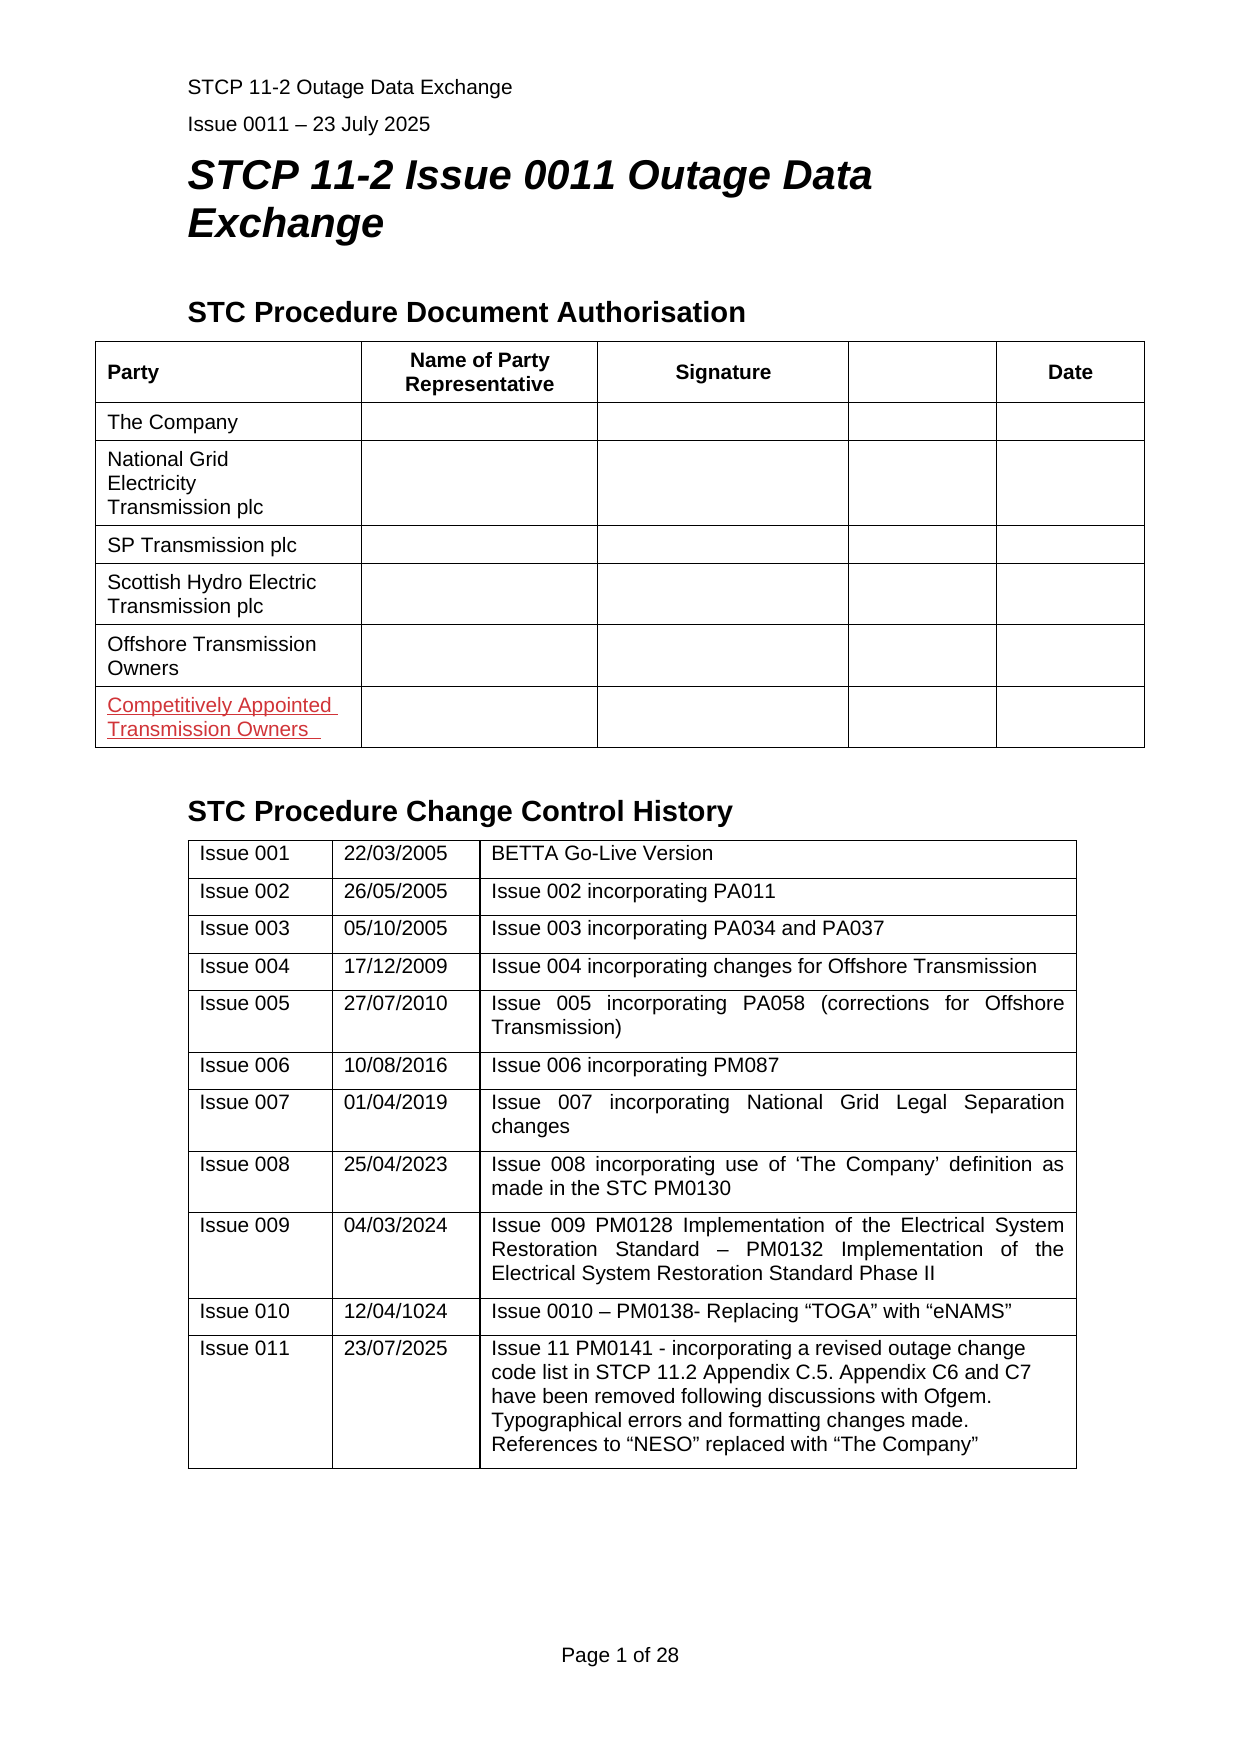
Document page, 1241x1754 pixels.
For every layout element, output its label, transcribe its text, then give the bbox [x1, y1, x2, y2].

table_cell [598, 564, 848, 624]
table_cell 04/03/2024 [333, 1213, 479, 1297]
table_cell Issue 003 [189, 916, 332, 953]
table_header Name of Party Representative [362, 342, 597, 402]
table_cell Issue 008 incorporating use of ‘The Company’ definition as made in the STC PM0130 [481, 1152, 1076, 1212]
table_cell National Grid Electricity Transmission plc [96, 441, 361, 525]
table_cell Issue 002 [189, 879, 332, 915]
table_cell Issue 009 [189, 1213, 332, 1297]
subtitle STCP 11-2 Issue 0011 Outage Data Exchange [187, 150, 1053, 246]
table_cell Issue 005 incorporating PA058 (corrections for Offshore Transmission) [481, 991, 1076, 1052]
table_cell Offshore Transmission Owners [96, 625, 361, 686]
table_cell [362, 526, 597, 563]
table_cell Issue 007 incorporating National Grid Legal Separation changes [481, 1090, 1076, 1151]
table_cell [997, 441, 1144, 525]
table_cell 01/04/2019 [333, 1090, 479, 1151]
table_cell Issue 006 [189, 1053, 332, 1089]
table_cell Issue 0010 – PM0138- Replacing “TOGA” with “eNAMS” [481, 1299, 1076, 1335]
table_cell 17/12/2009 [333, 954, 479, 990]
table_cell [849, 441, 996, 525]
table_cell [598, 526, 848, 563]
table_cell Issue 003 incorporating PA034 and PA037 [481, 916, 1076, 953]
table_cell Issue 007 [189, 1090, 332, 1151]
table_cell [598, 687, 848, 747]
table_cell 12/04/1024 [333, 1299, 479, 1335]
table_cell [362, 625, 597, 686]
table_header Signature [598, 342, 848, 402]
table_cell [997, 625, 1144, 686]
subtitle STC Procedure Document Authorisation [187, 295, 1053, 328]
table_cell Issue 002 incorporating PA011 [481, 879, 1076, 915]
table_header [849, 342, 996, 402]
table_cell [362, 403, 597, 440]
table_cell Issue 008 [189, 1152, 332, 1212]
table_cell [997, 687, 1144, 747]
table_cell Issue 004 incorporating changes for Offshore Transmission [481, 954, 1076, 990]
table_cell Issue 009 PM0128 Implementation of the Electrical System Restoration Standard – PM0132 Implementation of the Electrical System Restoration Standard Phase II [481, 1213, 1076, 1297]
table_cell Issue 004 [189, 954, 332, 990]
table_cell Issue 010 [189, 1299, 332, 1335]
table_cell [362, 687, 597, 747]
table_cell 26/05/2005 [333, 879, 479, 915]
table_cell 25/04/2023 [333, 1152, 479, 1212]
table_cell [598, 625, 848, 686]
table_cell 05/10/2005 [333, 916, 479, 953]
table_cell Competitively Appointed Transmission Owners [96, 687, 361, 747]
table_cell [997, 403, 1144, 440]
table_cell [997, 564, 1144, 624]
table_cell [849, 564, 996, 624]
table_cell [997, 526, 1144, 563]
table_header 22/03/2005 [333, 841, 479, 878]
table_header BETTA Go-Live Version [481, 841, 1076, 878]
table_cell Issue 011 [189, 1336, 332, 1468]
table_cell The Company [96, 403, 361, 440]
subtitle STC Procedure Change Control History [187, 794, 1053, 828]
table_header Issue 001 [189, 841, 332, 878]
table_header Date [997, 342, 1144, 402]
table_cell 23/07/2025 [333, 1336, 479, 1468]
table_cell Issue 006 incorporating PM087 [481, 1053, 1076, 1089]
table_cell [849, 403, 996, 440]
table_cell [849, 687, 996, 747]
table_header Party [96, 342, 361, 402]
table_cell Issue 11 PM0141 - incorporating a revised outage change code list in STCP 11.2 Appendix C.5. Appendix C6 and C7 have been removed following discussions with Ofgem. Typographical errors and formatting changes made. References to “NESO” replaced with “The Company” [481, 1336, 1076, 1468]
table_cell SP Transmission plc [96, 526, 361, 563]
table_cell [362, 441, 597, 525]
table_cell [362, 564, 597, 624]
table_cell [849, 526, 996, 563]
table_cell [849, 625, 996, 686]
table_cell 10/08/2016 [333, 1053, 479, 1089]
table_cell [598, 403, 848, 440]
table_cell Issue 005 [189, 991, 332, 1052]
table_cell [598, 441, 848, 525]
table_cell 27/07/2010 [333, 991, 479, 1052]
table_cell Scottish Hydro Electric Transmission plc [96, 564, 361, 624]
